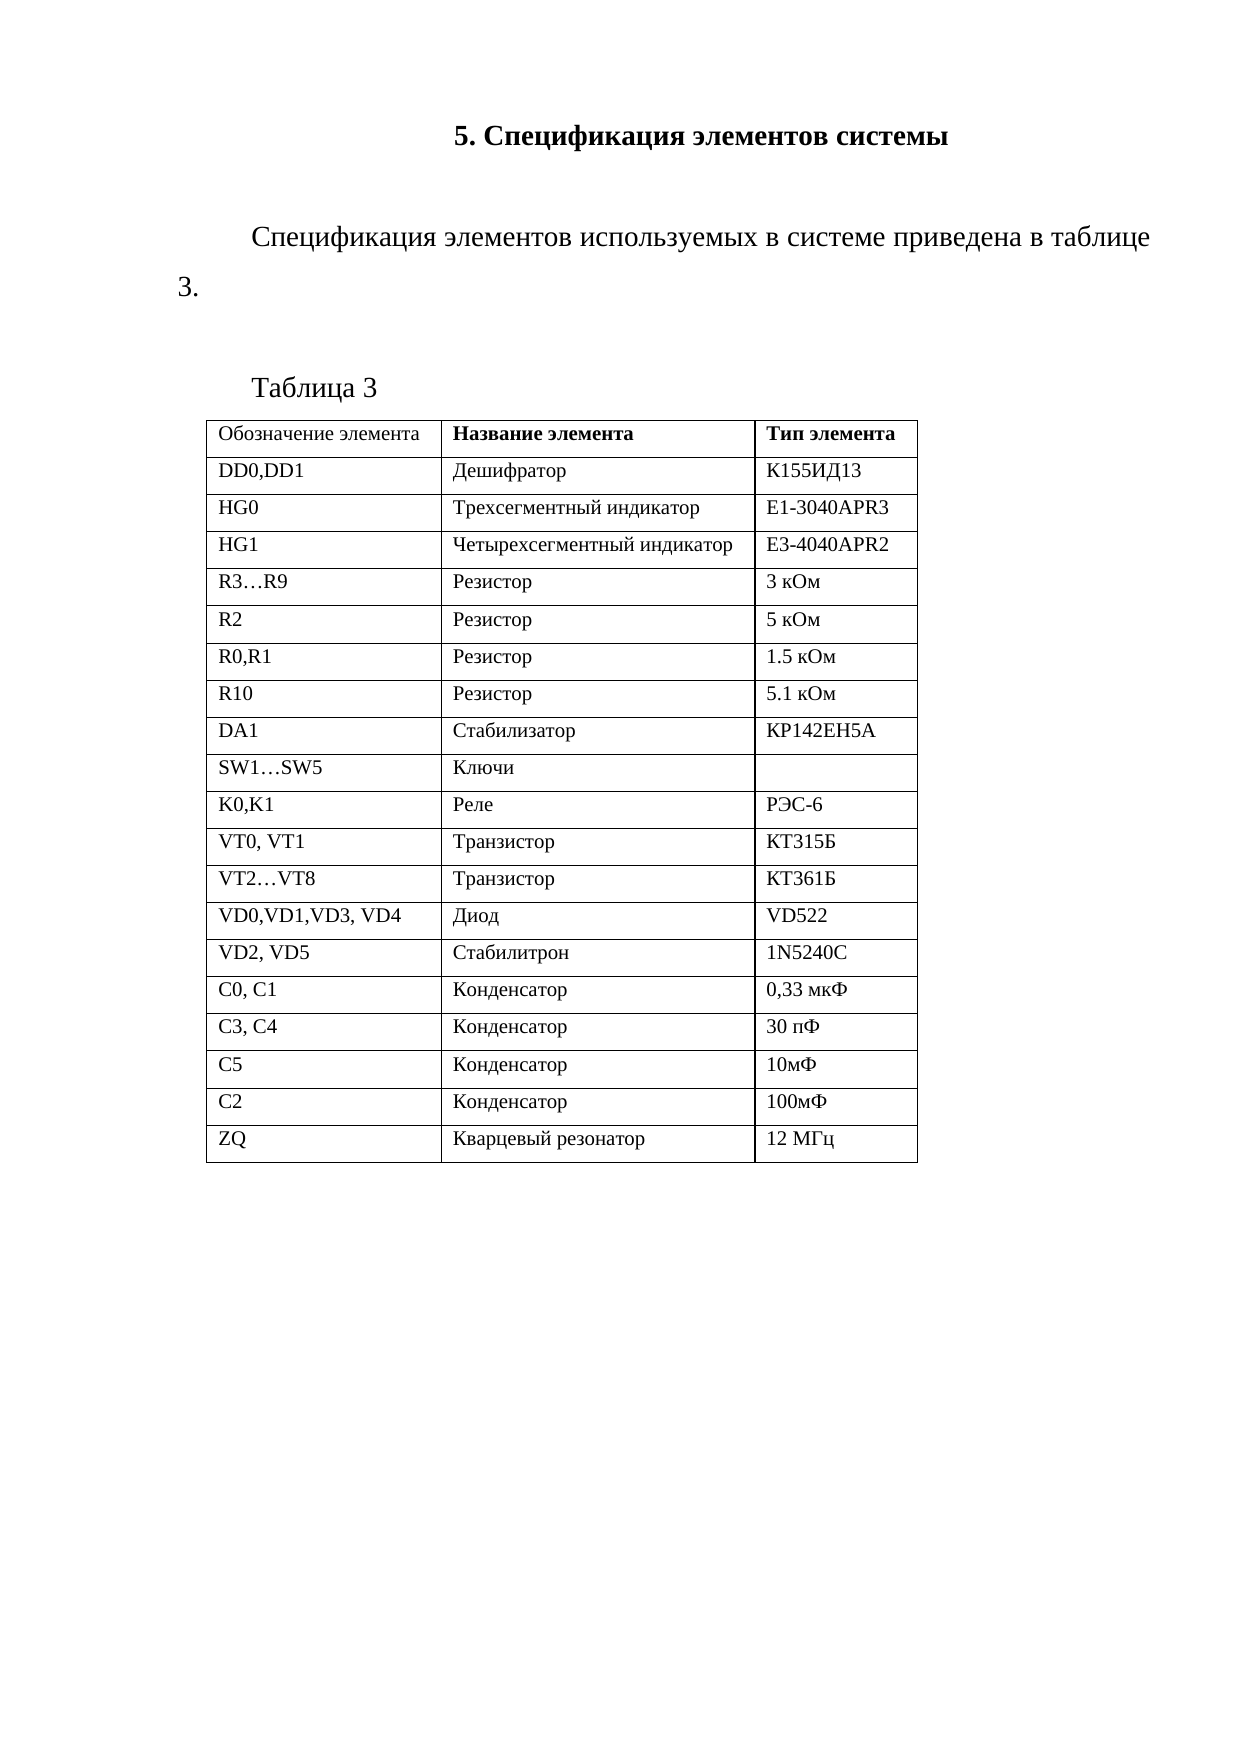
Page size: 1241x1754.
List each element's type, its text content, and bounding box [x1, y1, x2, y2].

table_cell K0,K1 [207, 792, 441, 828]
table_cell R0,R1 [207, 644, 441, 679]
table_cell HG1 [207, 532, 441, 568]
table_cell R10 [207, 681, 441, 717]
table_cell Кварцевый резонатор [442, 1126, 754, 1162]
table_cell DD0,DD1 [207, 458, 441, 494]
table_cell Стабилизатор [442, 718, 754, 754]
table_cell КТ361Б [756, 866, 917, 902]
table_cell Ключи [442, 755, 754, 791]
table_cell Транзистор [442, 866, 754, 902]
table_cell Транзистор [442, 829, 754, 865]
table_cell Конденсатор [442, 1089, 754, 1124]
table_cell Диод [442, 903, 754, 939]
table_cell Конденсатор [442, 1014, 754, 1050]
table_cell 30 пФ [756, 1014, 917, 1050]
table_cell C0, C1 [207, 977, 441, 1013]
table_cell [756, 755, 917, 791]
table_cell Конденсатор [442, 1051, 754, 1087]
text 5. Спецификация элементов системы [177, 118, 1152, 152]
table_cell 1.5 кОм [756, 644, 917, 679]
table_cell Резистор [442, 569, 754, 605]
table_header Обозначение элемента [207, 421, 441, 457]
table_cell R3…R9 [207, 569, 441, 605]
table_cell 3 кОм [756, 569, 917, 605]
table_cell Четырехсегментный индикатор [442, 532, 754, 568]
subtitle Таблица 3 [177, 370, 1152, 403]
table_cell VT2…VT8 [207, 866, 441, 902]
table_cell VT0, VT1 [207, 829, 441, 865]
table_cell VD2, VD5 [207, 940, 441, 976]
table_cell КТ315Б [756, 829, 917, 865]
table_cell С2 [207, 1089, 441, 1124]
table_cell К155ИД13 [756, 458, 917, 494]
table_cell 0,33 мкФ [756, 977, 917, 1013]
table_cell Конденсатор [442, 977, 754, 1013]
table_cell VD522 [756, 903, 917, 939]
table_cell Трехсегментный индикатор [442, 495, 754, 531]
table_cell Дешифратор [442, 458, 754, 494]
table_cell Резистор [442, 606, 754, 642]
table_cell Резистор [442, 681, 754, 717]
table_cell 12 МГц [756, 1126, 917, 1162]
table_cell C3, C4 [207, 1014, 441, 1050]
table_cell 5 кОм [756, 606, 917, 642]
table_cell SW1…SW5 [207, 755, 441, 791]
table_cell С5 [207, 1051, 441, 1087]
table_cell 10мФ [756, 1051, 917, 1087]
table_cell HG0 [207, 495, 441, 531]
table_cell РЭС-6 [756, 792, 917, 828]
table_cell DA1 [207, 718, 441, 754]
table_header Тип элемента [756, 421, 917, 457]
table_cell 100мФ [756, 1089, 917, 1124]
table_cell Стабилитрон [442, 940, 754, 976]
table_cell ZQ [207, 1126, 441, 1162]
table_cell Резистор [442, 644, 754, 679]
table_cell 1N5240C [756, 940, 917, 976]
table_cell Реле [442, 792, 754, 828]
table_header Название элемента [442, 421, 754, 457]
table_cell Е1-3040APR3 [756, 495, 917, 531]
table_cell 5.1 кОм [756, 681, 917, 717]
table_cell R2 [207, 606, 441, 642]
table_cell КР142ЕН5А [756, 718, 917, 754]
subtitle Спецификация элементов используемых в системе приведена в таблице 3. [177, 219, 1152, 303]
table_cell Е3-4040APR2 [756, 532, 917, 568]
table_cell VD0,VD1,VD3, VD4 [207, 903, 441, 939]
